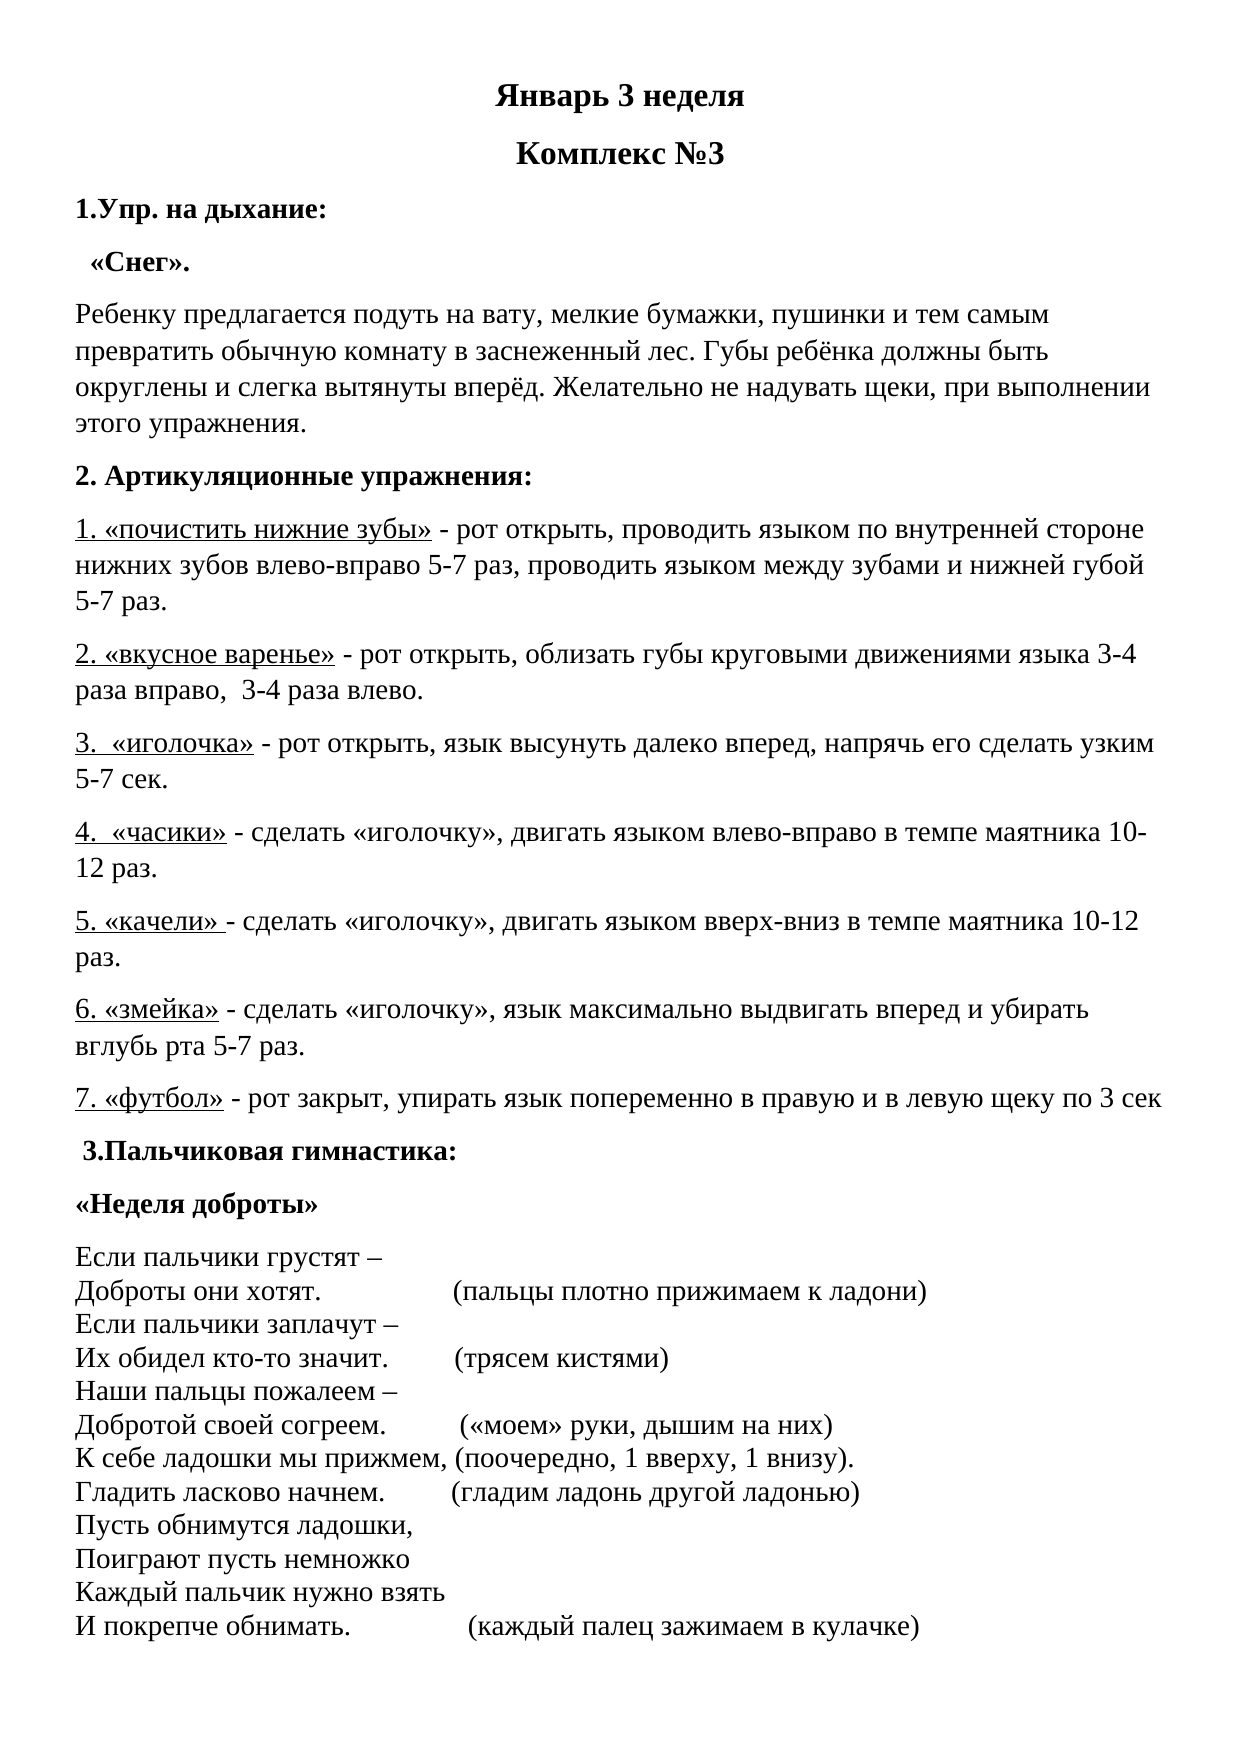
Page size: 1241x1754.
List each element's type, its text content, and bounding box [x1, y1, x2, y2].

text 4. «часики» - сделать «иголочку», двигать языком влево-вправо в темпе маятника 10-12 раз. [75, 814, 1165, 883]
text 2. «вкусное варенье» - рот открыть, облизать губы круговыми движениями языка 3-4 раза вправо, 3-4 раза влево. [75, 636, 1165, 706]
text 6. «змейка» - сделать «иголочку», язык максимально выдвигать вперед и убирать вглубь рта 5-7 раз. [75, 992, 1165, 1061]
text «Снег». [75, 244, 1165, 277]
text 1. «почистить нижние зубы» - рот открыть, проводить языком по внутренней стороне нижних зубов влево-вправо 5-7 раз, проводить языком между зубами и нижней губой 5-7 раз. [75, 511, 1165, 617]
text Каждый пальчик нужно взять И покрепче обнимать. (каждый палец зажимаем в кулачке) [75, 1574, 1165, 1669]
text 2. Артикуляционные упражнения: [75, 458, 1165, 491]
text Если пальчики грустят – Доброты они хотят. (пальцы плотно прижимаем к ладони) Если пальчики заплачут – Их обидел кто-то значит. (трясем кистями) Наши пальцы пожалеем – Добротой своей согреем. («моем» руки, дышим на них) К себе ладошки мы прижмем, (поочередно, 1 вверху, 1 внизу). Гладить ласково начнем. (гладим ладонь другой ладонью) Пусть обнимутся ладошки, Поиграют пусть немножко [75, 1239, 1165, 1574]
text Ребенку предлагается подуть на вату, мелкие бумажки, пушинки и тем самым превратить обычную комнату в заснеженный лес. Губы ребёнка должны быть округлены и слегка вытянуты вперёд. Желательно не надувать щеки, при выполнении этого упражнения. [75, 297, 1165, 439]
text 5. «качели» - сделать «иголочку», двигать языком вверх-вниз в темпе маятника 10-12 раз. [75, 903, 1165, 972]
text 3. «иголочка» - рот открыть, язык высунуть далеко вперед, напрячь его сделать узким 5-7 сек. [75, 725, 1165, 794]
text 1.Упр. на дыхание: [75, 191, 1165, 224]
text 3.Пальчиковая гимнастика: [75, 1133, 1165, 1167]
text 7. «футбол» - рот закрыт, упирать язык попеременно в правую и в левую щеку по 3 сек [75, 1081, 1165, 1114]
text «Неделя доброты» [75, 1186, 1165, 1220]
text Январь 3 неделя [75, 75, 1165, 113]
text Комплекс №3 [75, 133, 1165, 171]
